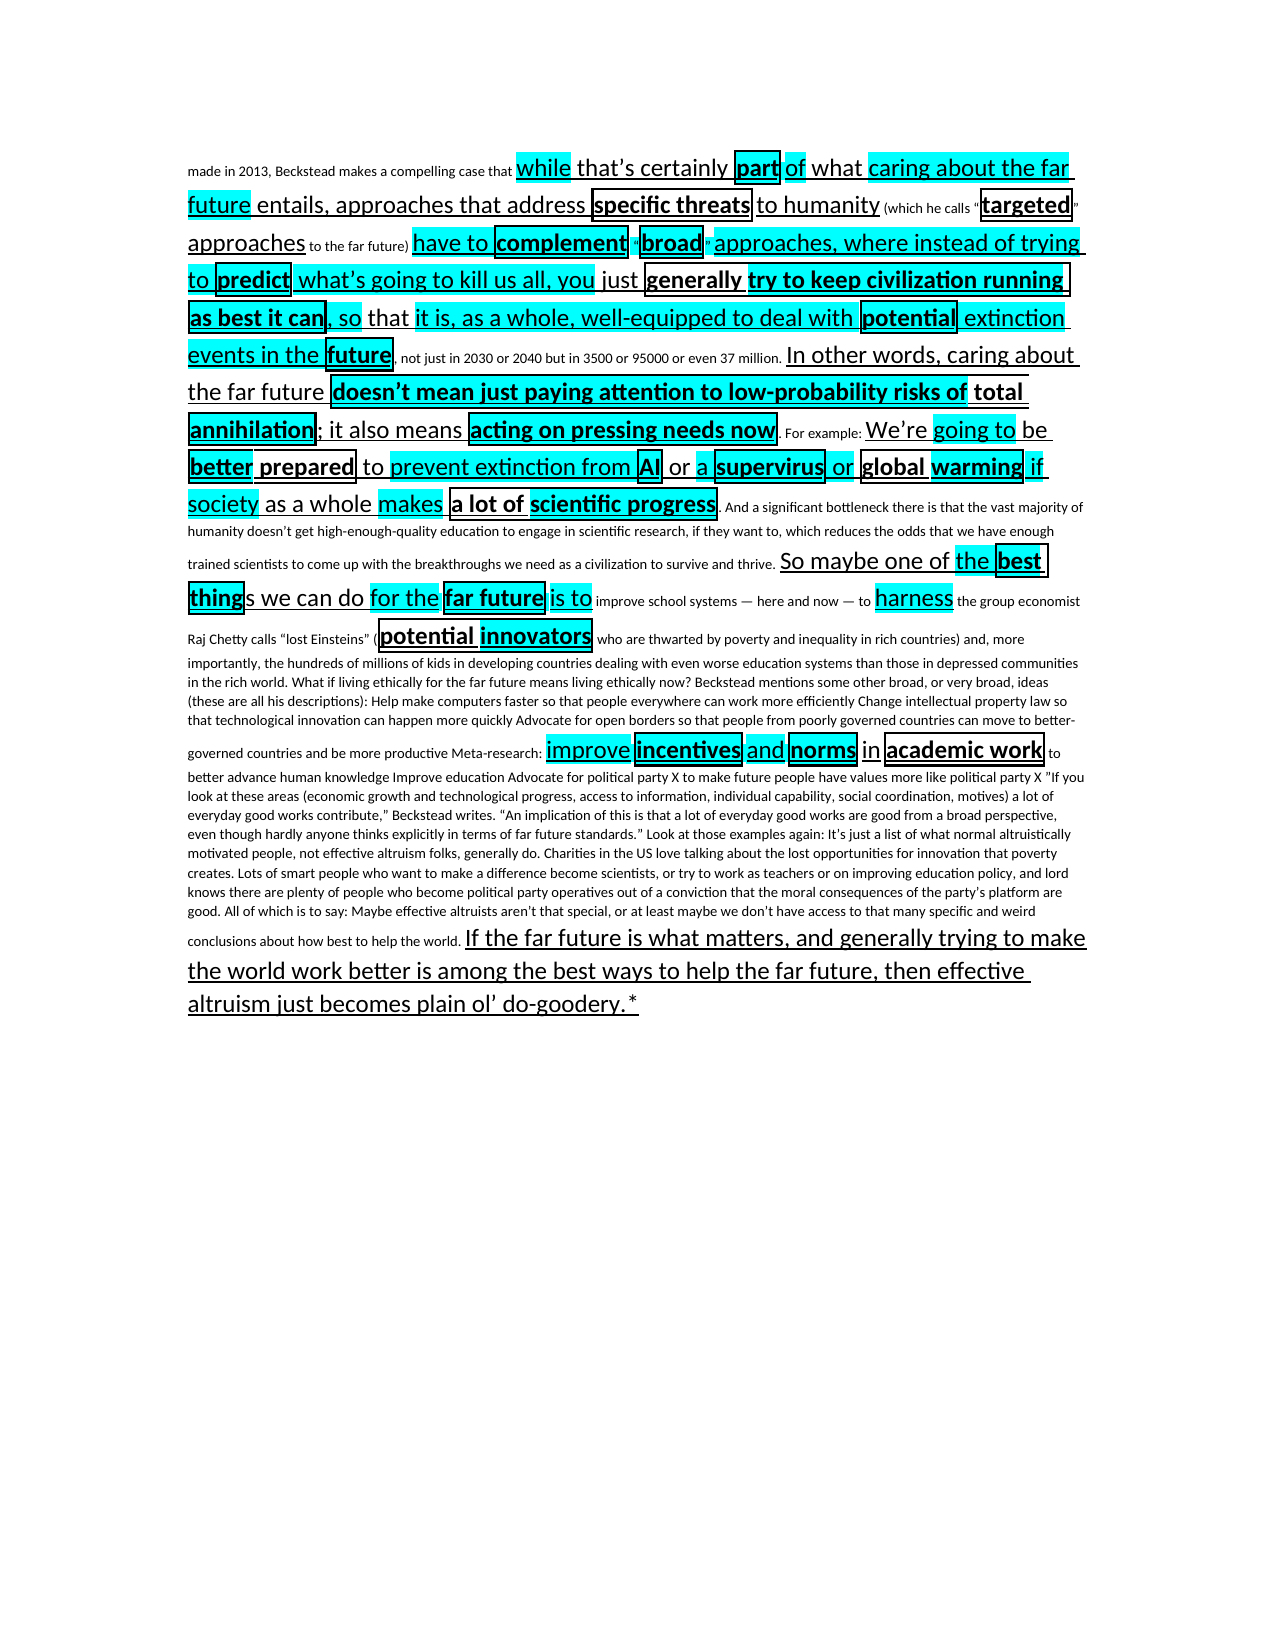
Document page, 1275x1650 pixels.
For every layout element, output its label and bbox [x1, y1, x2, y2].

text [187, 150, 1087, 1019]
